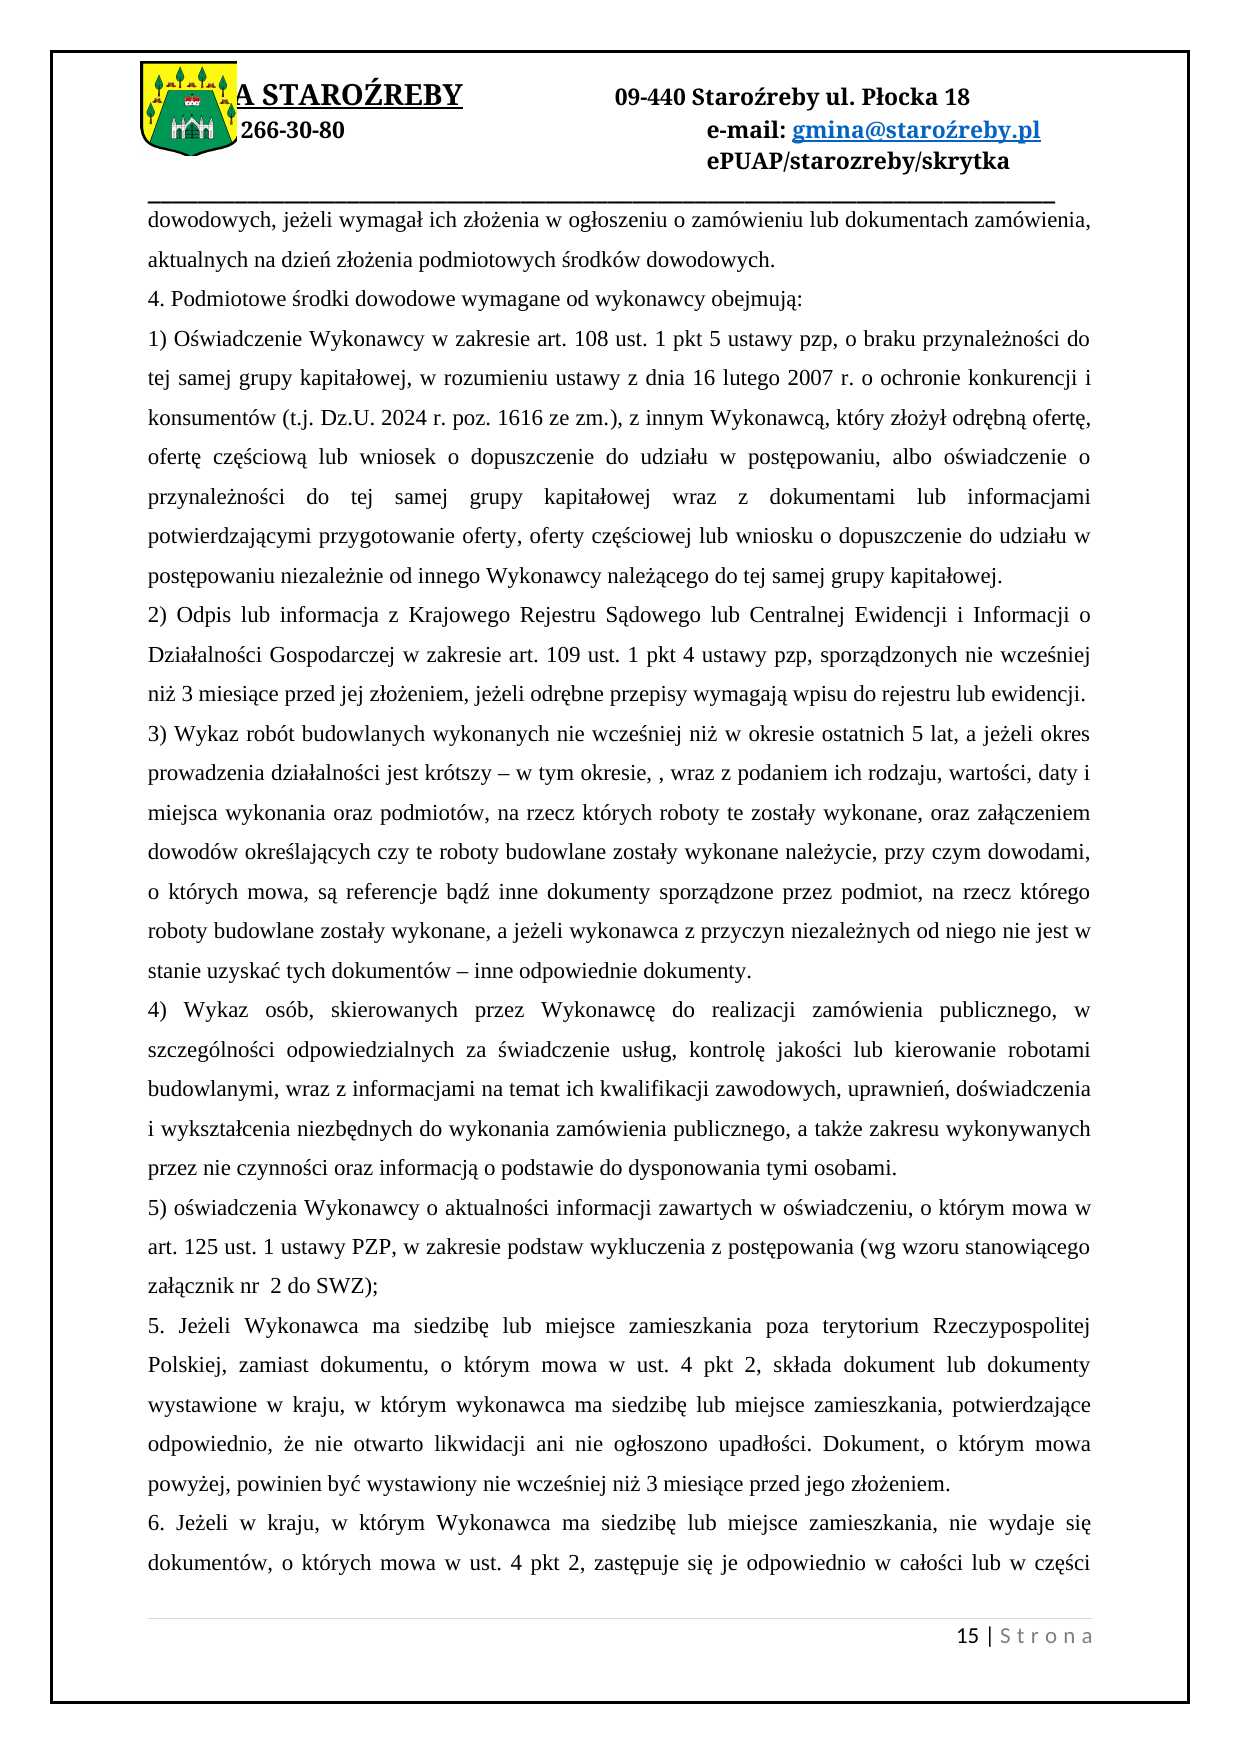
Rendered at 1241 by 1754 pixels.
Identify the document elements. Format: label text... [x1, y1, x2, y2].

text 5) oświadczenia Wykonawcy o aktualności informacji zawartych w oświadczeniu, o którym mowa w art. 125 ust. 1 ustawy PZP, w zakresie podstaw wykluczenia z postępowania (wg wzoru stanowiącego załącznik nr 2 do SWZ); [148, 1193, 1092, 1299]
text 4. Podmiotowe środki dowodowe wymagane od wykonawcy obejmują: [148, 286, 1092, 312]
picture [140, 61, 237, 156]
text 3) Wykaz robót budowlanych wykonanych nie wcześniej niż w okresie ostatnich 5 lat, a jeżeli okres prowadzenia działalności jest krótszy – w tym okresie, , wraz z podaniem ich rodzaju, wartości, daty i miejsca wykonania oraz podmiotów, na rzecz których roboty te zostały wykonane, oraz załączeniem dowodów określających czy te roboty budowlane zostały wykonane należycie, przy czym dowodami, o których mowa, są referencje bądź inne dokumenty sporządzone przez podmiot, na rzecz którego roboty budowlane zostały wykonane, a jeżeli wykonawca z przyczyn niezależnych od niego nie jest w stanie uzyskać tych dokumentów – inne odpowiednie dokumenty. [148, 720, 1092, 983]
text 4) Wykaz osób, skierowanych przez Wykonawcę do realizacji zamówienia publicznego, w szczególności odpowiedzialnych za świadczenie usług, kontrolę jakości lub kierowanie robotami budowlanymi, wraz z informacjami na temat ich kwalifikacji zawodowych, uprawnień, doświadczenia i wykształcenia niezbędnych do wykonania zamówienia publicznego, a także zakresu wykonywanych przez nie czynności oraz informacją o podstawie do dysponowania tymi osobami. [148, 996, 1092, 1180]
text 5. Jeżeli Wykonawca ma siedzibę lub miejsce zamieszkania poza terytorium Rzeczypospolitej Polskiej, zamiast dokumentu, o którym mowa w ust. 4 pkt 2, składa dokument lub dokumenty wystawione w kraju, w którym wykonawca ma siedzibę lub miejsce zamieszkania, potwierdzające odpowiednio, że nie otwarto likwidacji ani nie ogłoszono upadłości. Dokument, o którym mowa powyżej, powinien być wystawiony nie wcześniej niż 3 miesiące przed jego złożeniem. [148, 1312, 1092, 1496]
text 2) Odpis lub informacja z Krajowego Rejestru Sądowego lub Centralnej Ewidencji i Informacji o Działalności Gospodarczej w zakresie art. 109 ust. 1 pkt 4 ustawy pzp, sporządzonych nie wcześniej niż 3 miesiące przed jej złożeniem, jeżeli odrębne przepisy wymagają wpisu do rejestru lub ewidencji. [148, 601, 1092, 707]
subtitle 1) Oświadczenie Wykonawcy w zakresie art. 108 ust. 1 pkt 5 ustawy pzp, o braku przynależności do tej samej grupy kapitałowej, w rozumieniu ustawy z dnia 16 lutego 2007 r. o ochronie konkurencji i konsumentów (t.j. Dz.U. 2024 r. poz. 1616 ze zm.), z innym Wykonawcą, który złożył odrębną ofertę, ofertę częściową lub wniosek o dopuszczenie do udziału w postępowaniu, albo oświadczenie o przynależności do tej samej grupy kapitałowej wraz z dokumentami lub informacjami potwierdzającymi przygotowanie oferty, oferty częściowej lub wniosku o dopuszczenie do udziału w postępowaniu niezależnie od innego Wykonawcy należącego do tej samej grupy kapitałowej. [148, 325, 1092, 588]
